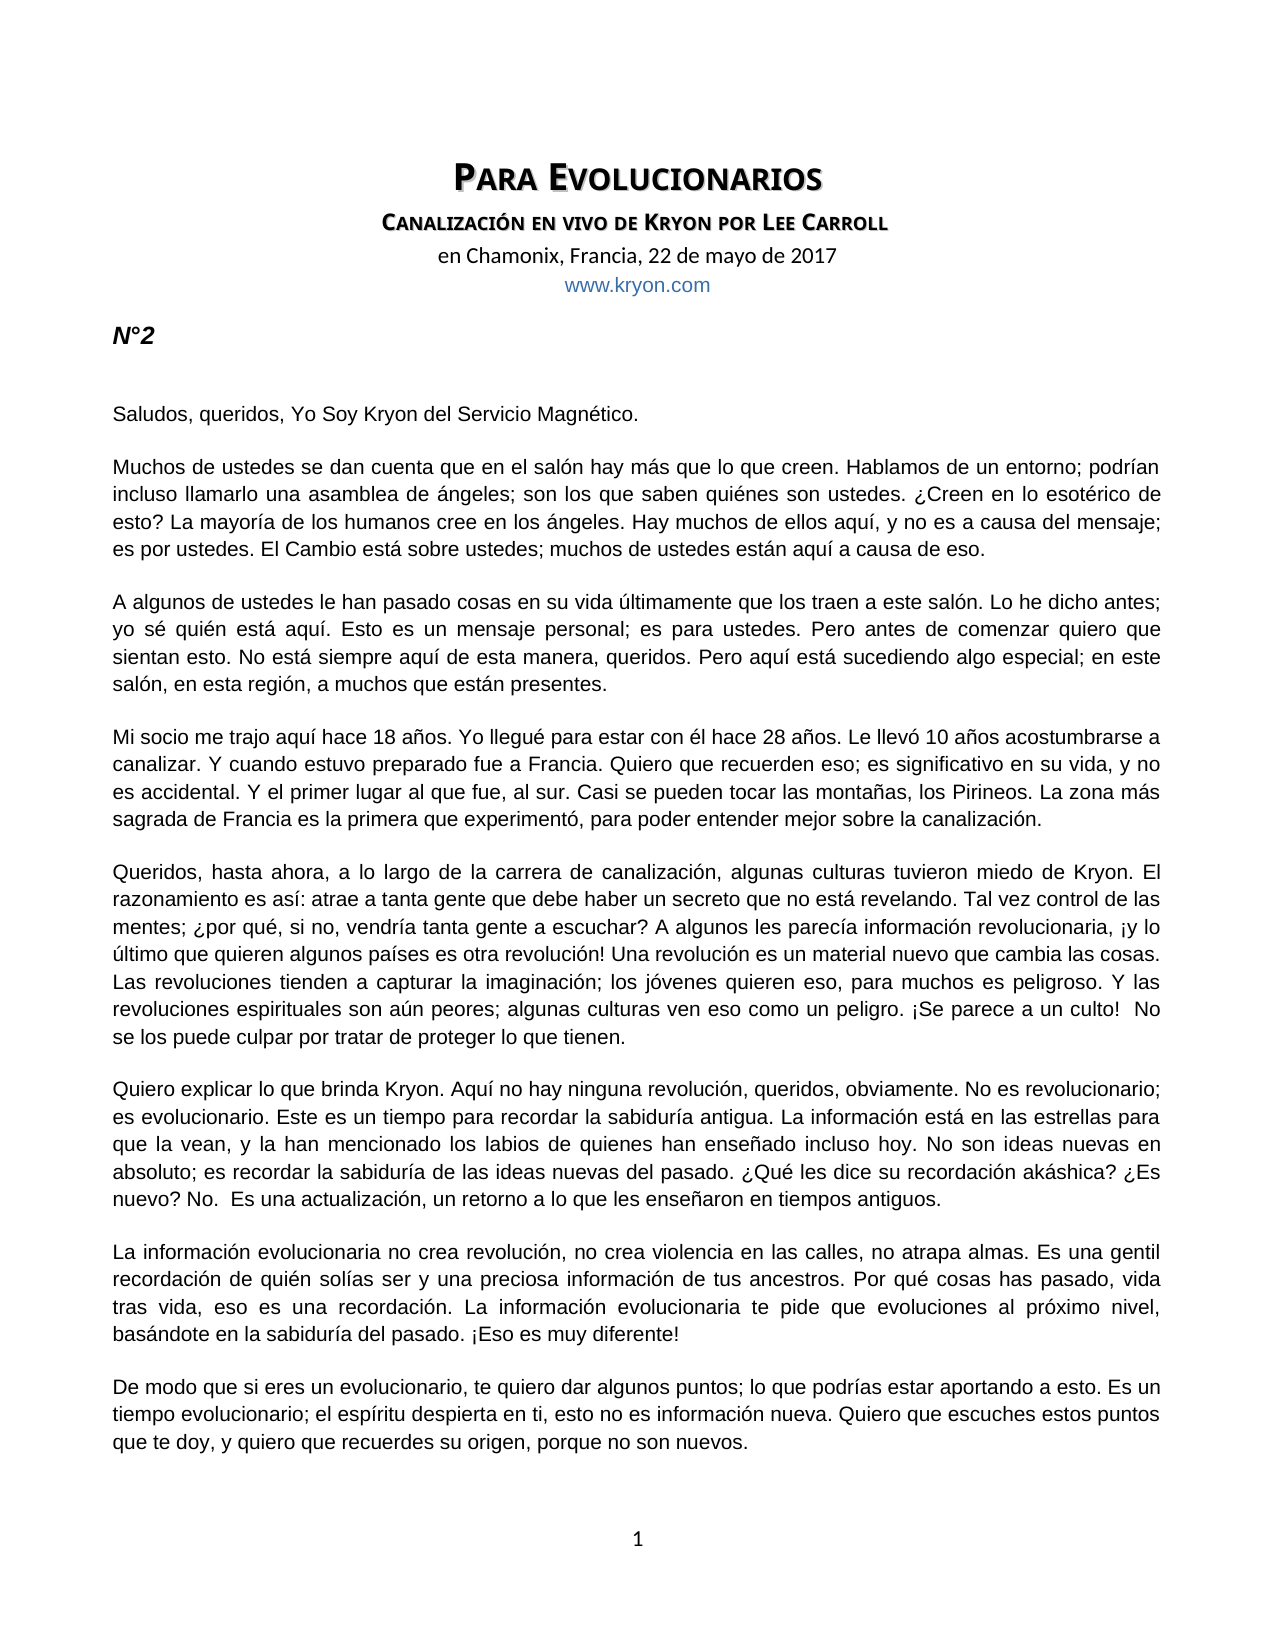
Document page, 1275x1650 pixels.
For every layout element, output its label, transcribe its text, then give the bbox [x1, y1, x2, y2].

text Mi socio me trajo aquí hace 18 años. Yo llegué para estar con él hace 28 años. Le llevó 10 años acostumbrarse a canalizar. Y cuando estuvo preparado fue a Francia. Quiero que recuerden eso; es significativo en su vida, y no es accidental. Y el primer lugar al que fue, al sur. Casi se pueden tocar las montañas, los Pirineos. La zona más sagrada de Francia es la primera que experimentó, para poder entender mejor sobre la canalización. [112, 725, 1162, 831]
text Para Evolucionarios Canalización en vivo de Kryon por Lee Carroll en Chamonix, Francia, 22 de mayo de 2017 www.kryon.com [112, 150, 1162, 297]
text La información evolucionaria no crea revolución, no crea violencia en las calles, no atrapa almas. Es una gentil recordación de quién solías ser y una preciosa información de tus ancestros. Por qué cosas has pasado, vida tras vida, eso es una recordación. La información evolucionaria te pide que evoluciones al próximo nivel, basándote en la sabiduría del pasado. ¡Eso es muy diferente! [112, 1240, 1162, 1346]
text Queridos, hasta ahora, a lo largo de la carrera de canalización, algunas culturas tuvieron miedo de Kryon. El razonamiento es así: atrae a tanta gente que debe haber un secreto que no está revelando. Tal vez control de las mentes; ¿por qué, si no, vendría tanta gente a escuchar? A algunos les parecía información revolucionaria, ¡y lo último que quieren algunos países es otra revolución! Una revolución es un material nuevo que cambia las cosas. Las revoluciones tienden a capturar la imaginación; los jóvenes quieren eso, para muchos es peligroso. Y las revoluciones espirituales son aún peores; algunas culturas ven eso como un peligro. ¡Se parece a un culto! No se los puede culpar por tratar de proteger lo que tienen. [112, 860, 1162, 1049]
text De modo que si eres un evolucionario, te quiero dar algunos puntos; lo que podrías estar aportando a esto. Es un tiempo evolucionario; el espíritu despierta en ti, esto no es información nueva. Quiero que escuches estos puntos que te doy, y quiero que recuerdes su origen, porque no son nuevos. [112, 1375, 1162, 1454]
text Saludos, queridos, Yo Soy Kryon del Servicio Magnético. [112, 402, 1162, 426]
text Muchos de ustedes se dan cuenta que en el salón hay más que lo que creen. Hablamos de un entorno; podrían incluso llamarlo una asamblea de ángeles; son los que saben quiénes son ustedes. ¿Creen en lo esotérico de esto? La mayoría de los humanos cree en los ángeles. Hay muchos de ellos aquí, y no es a causa del mensaje; es por ustedes. El Cambio está sobre ustedes; muchos de ustedes están aquí a causa de eso. [112, 455, 1162, 561]
text Quiero explicar lo que brinda Kryon. Aquí no hay ninguna revolución, queridos, obviamente. No es revolucionario; es evolucionario. Este es un tiempo para recordar la sabiduría antigua. La información está en las estrellas para que la vean, y la han mencionado los labios de quienes han enseñado incluso hoy. No son ideas nuevas en absoluto; es recordar la sabiduría de las ideas nuevas del pasado. ¿Qué les dice su recordación akáshica? ¿Es nuevo? No. Es una actualización, un retorno a lo que les enseñaron en tiempos antiguos. [112, 1077, 1162, 1211]
text A algunos de ustedes le han pasado cosas en su vida últimamente que los traen a este salón. Lo he dicho antes; yo sé quién está aquí. Esto es un mensaje personal; es para ustedes. Pero antes de comenzar quiero que sientan esto. No está siempre aquí de esta manera, queridos. Pero aquí está sucediendo algo especial; en este salón, en esta región, a muchos que están presentes. [112, 590, 1162, 696]
text N°2 [112, 321, 1162, 350]
